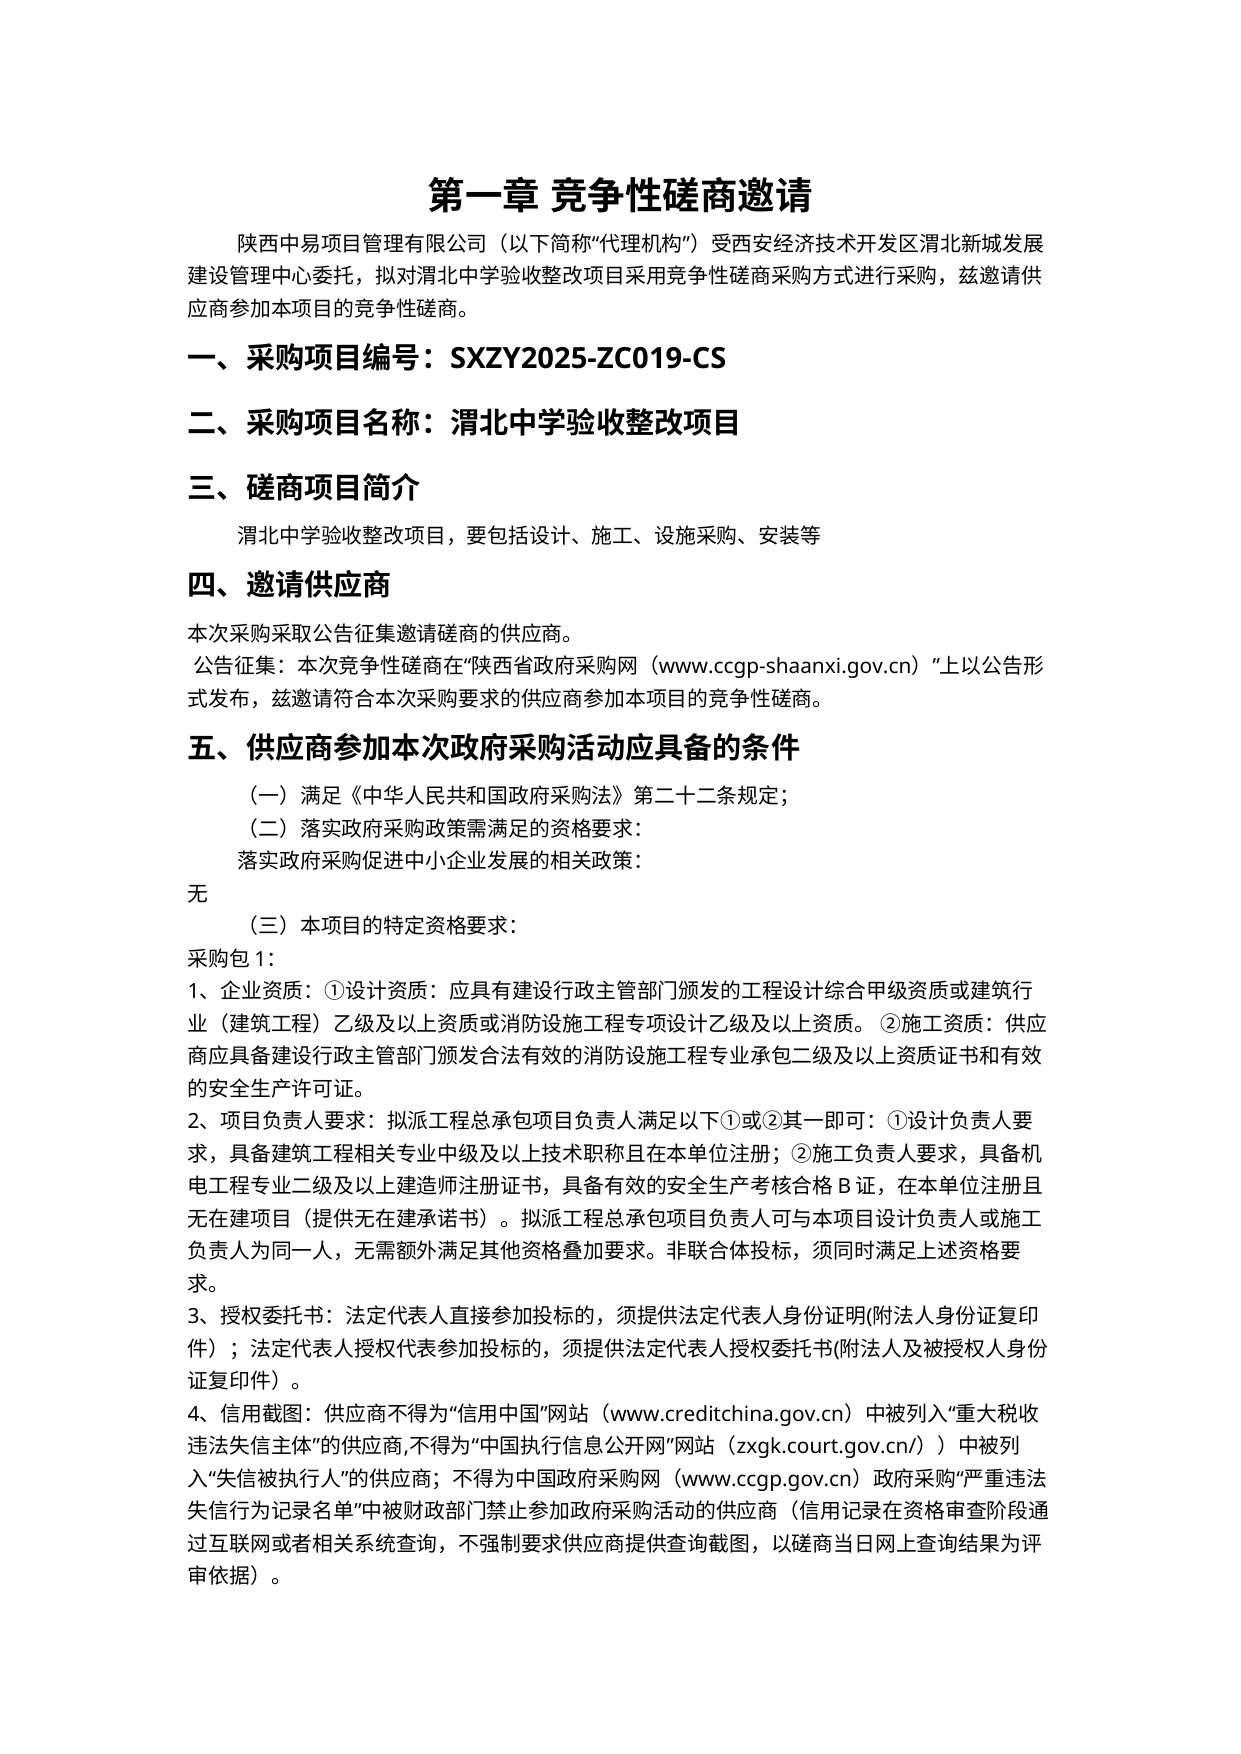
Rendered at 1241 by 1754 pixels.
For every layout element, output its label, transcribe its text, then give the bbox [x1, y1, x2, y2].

text 五、供应商参加本次政府采购活动应具备的条件 [187, 714, 1053, 779]
text 一、采购项目编号：SXZY2025-ZC019-CS [187, 324, 1053, 389]
text （二）落实政府采购政策需满足的资格要求： [187, 812, 1053, 844]
text 公告征集：本次竞争性磋商在“陕西省政府采购网（www.ccgp-shaanxi.gov.cn）”上以公告形式发布，兹邀请符合本次采购要求的供应商参加本项目的竞争性磋商。 [187, 649, 1053, 714]
text 无 [187, 877, 1053, 909]
text 三、磋商项目简介 [187, 454, 1053, 519]
text 陕西中易项目管理有限公司（以下简称“代理机构”）受西安经济技术开发区渭北新城发展建设管理中心委托，拟对渭北中学验收整改项目采用竞争性磋商采购方式进行采购，兹邀请供应商参加本项目的竞争性磋商。 [187, 227, 1053, 324]
text 2、项目负责人要求：拟派工程总承包项目负责人满足以下①或②其一即可：①设计负责人要求，具备建筑工程相关专业中级及以上技术职称且在本单位注册；②施工负责人要求，具备机电工程专业二级及以上建造师注册证书，具备有效的安全生产考核合格B证，在本单位注册且无在建项目（提供无在建承诺书）。拟派工程总承包项目负责人可与本项目设计负责人或施工负责人为同一人，无需额外满足其他资格叠加要求。非联合体投标，须同时满足上述资格要求。 [187, 1104, 1053, 1299]
text 二、采购项目名称：渭北中学验收整改项目 [187, 389, 1053, 454]
text 落实政府采购促进中小企业发展的相关政策： [187, 844, 1053, 877]
text 4、信用截图：供应商不得为“信用中国”网站（www.creditchina.gov.cn）中被列入“重大税收违法失信主体”的供应商,不得为“中国执行信息公开网”网站（zxgk.court.gov.cn/））中被列入“失信被执行人”的供应商；不得为中国政府采购网（www.ccgp.gov.cn）政府采购“严重违法失信行为记录名单”中被财政部门禁止参加政府采购活动的供应商（信用记录在资格审查阶段通过互联网或者相关系统查询，不强制要求供应商提供查询截图，以磋商当日网上查询结果为评审依据）。 [187, 1397, 1053, 1592]
text 四、邀请供应商 [187, 552, 1053, 617]
text 第一章 竞争性磋商邀请 [187, 162, 1053, 227]
text 渭北中学验收整改项目，要包括设计、施工、设施采购、安装等 [187, 519, 1053, 552]
text 本次采购采取公告征集邀请磋商的供应商。 [187, 617, 1053, 649]
text （三）本项目的特定资格要求： [187, 909, 1053, 942]
text （一）满足《中华人民共和国政府采购法》第二十二条规定； [187, 779, 1053, 812]
text 采购包1： [187, 942, 1053, 974]
text 3、授权委托书：法定代表人直接参加投标的，须提供法定代表人身份证明(附法人身份证复印件）；法定代表人授权代表参加投标的，须提供法定代表人授权委托书(附法人及被授权人身份证复印件）。 [187, 1299, 1053, 1397]
text 1、企业资质：①设计资质：应具有建设行政主管部门颁发的工程设计综合甲级资质或建筑行业（建筑工程）乙级及以上资质或消防设施工程专项设计乙级及以上资质。 ②施工资质：供应商应具备建设行政主管部门颁发合法有效的消防设施工程专业承包二级及以上资质证书和有效的安全生产许可证。 [187, 974, 1053, 1104]
